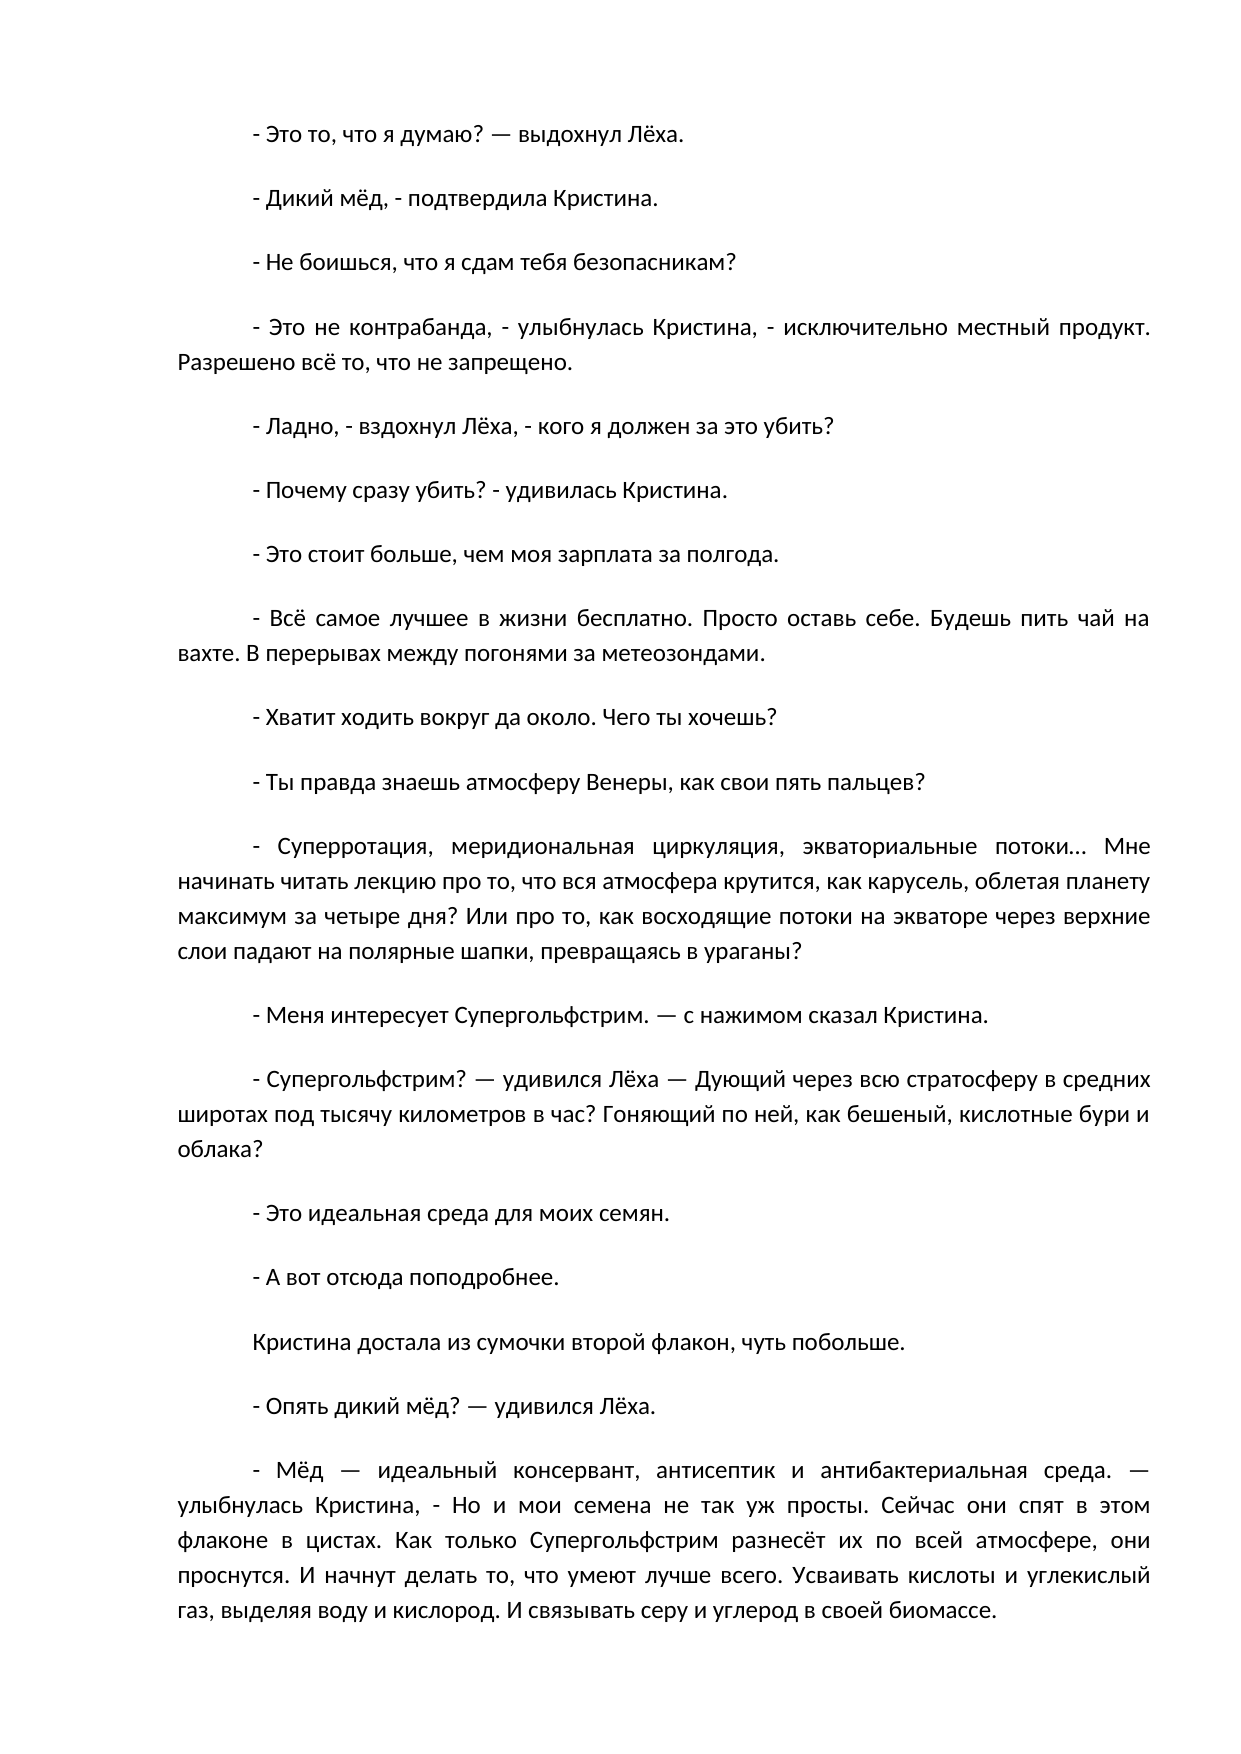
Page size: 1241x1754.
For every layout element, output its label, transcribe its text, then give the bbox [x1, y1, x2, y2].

text - Опять дикий мёд? — удивился Лёха. [177, 1390, 1152, 1420]
text - Меня интересует Супергольфстрим. — с нажимом сказал Кристина. [177, 999, 1152, 1029]
text Кристина достала из сумочки второй флакон, чуть побольше. [177, 1326, 1152, 1356]
text - Всё самое лучшее в жизни бесплатно. Просто оставь себе. Будешь пить чай на вахте. В перерывах между погонями за метеозондами. [177, 602, 1152, 668]
text - Ты правда знаешь атмосферу Венеры, как свои пять пальцев? [177, 766, 1152, 796]
text - Мёд — идеальный консервант, антисептик и антибактериальная среда. — улыбнулась Кристина, - Но и мои семена не так уж просты. Сейчас они спят в этом флаконе в цистах. Как только Супергольфстрим разнесёт их по всей атмосфере, они проснутся. И начнут делать то, что умеют лучше всего. Усваивать кислоты и углекислый газ, выделяя воду и кислород. И связывать серу и углерод в своей биомассе. [177, 1454, 1152, 1624]
text - Суперротация, меридиональная циркуляция, экваториальные потоки… Мне начинать читать лекцию про то, что вся атмосфера крутится, как карусель, облетая планету максимум за четыре дня? Или про то, как восходящие потоки на экваторе через верхние слои падают на полярные шапки, превращаясь в ураганы? [177, 830, 1152, 965]
text - Супергольфстрим? — удивился Лёха — Дующий через всю стратосферу в средних широтах под тысячу километров в час? Гоняющий по ней, как бешеный, кислотные бури и облака? [177, 1063, 1152, 1164]
text - Почему сразу убить? - удивилась Кристина. [177, 474, 1152, 504]
text - Это не контрабанда, - улыбнулась Кристина, - исключительно местный продукт. Разрешено всё то, что не запрещено. [177, 311, 1152, 376]
text - Ладно, - вздохнул Лёха, - кого я должен за это убить? [177, 410, 1152, 440]
text - Это то, что я думаю? — выдохнул Лёха. [177, 118, 1152, 149]
text - А вот отсюда поподробнее. [177, 1261, 1152, 1292]
text - Не боишься, что я сдам тебя безопасникам? [177, 246, 1152, 277]
text - Хватит ходить вокруг да около. Чего ты хочешь? [177, 701, 1152, 732]
text - Дикий мёд, - подтвердила Кристина. [177, 182, 1152, 213]
text - Это стоит больше, чем моя зарплата за полгода. [177, 538, 1152, 569]
text - Это идеальная среда для моих семян. [177, 1197, 1152, 1228]
